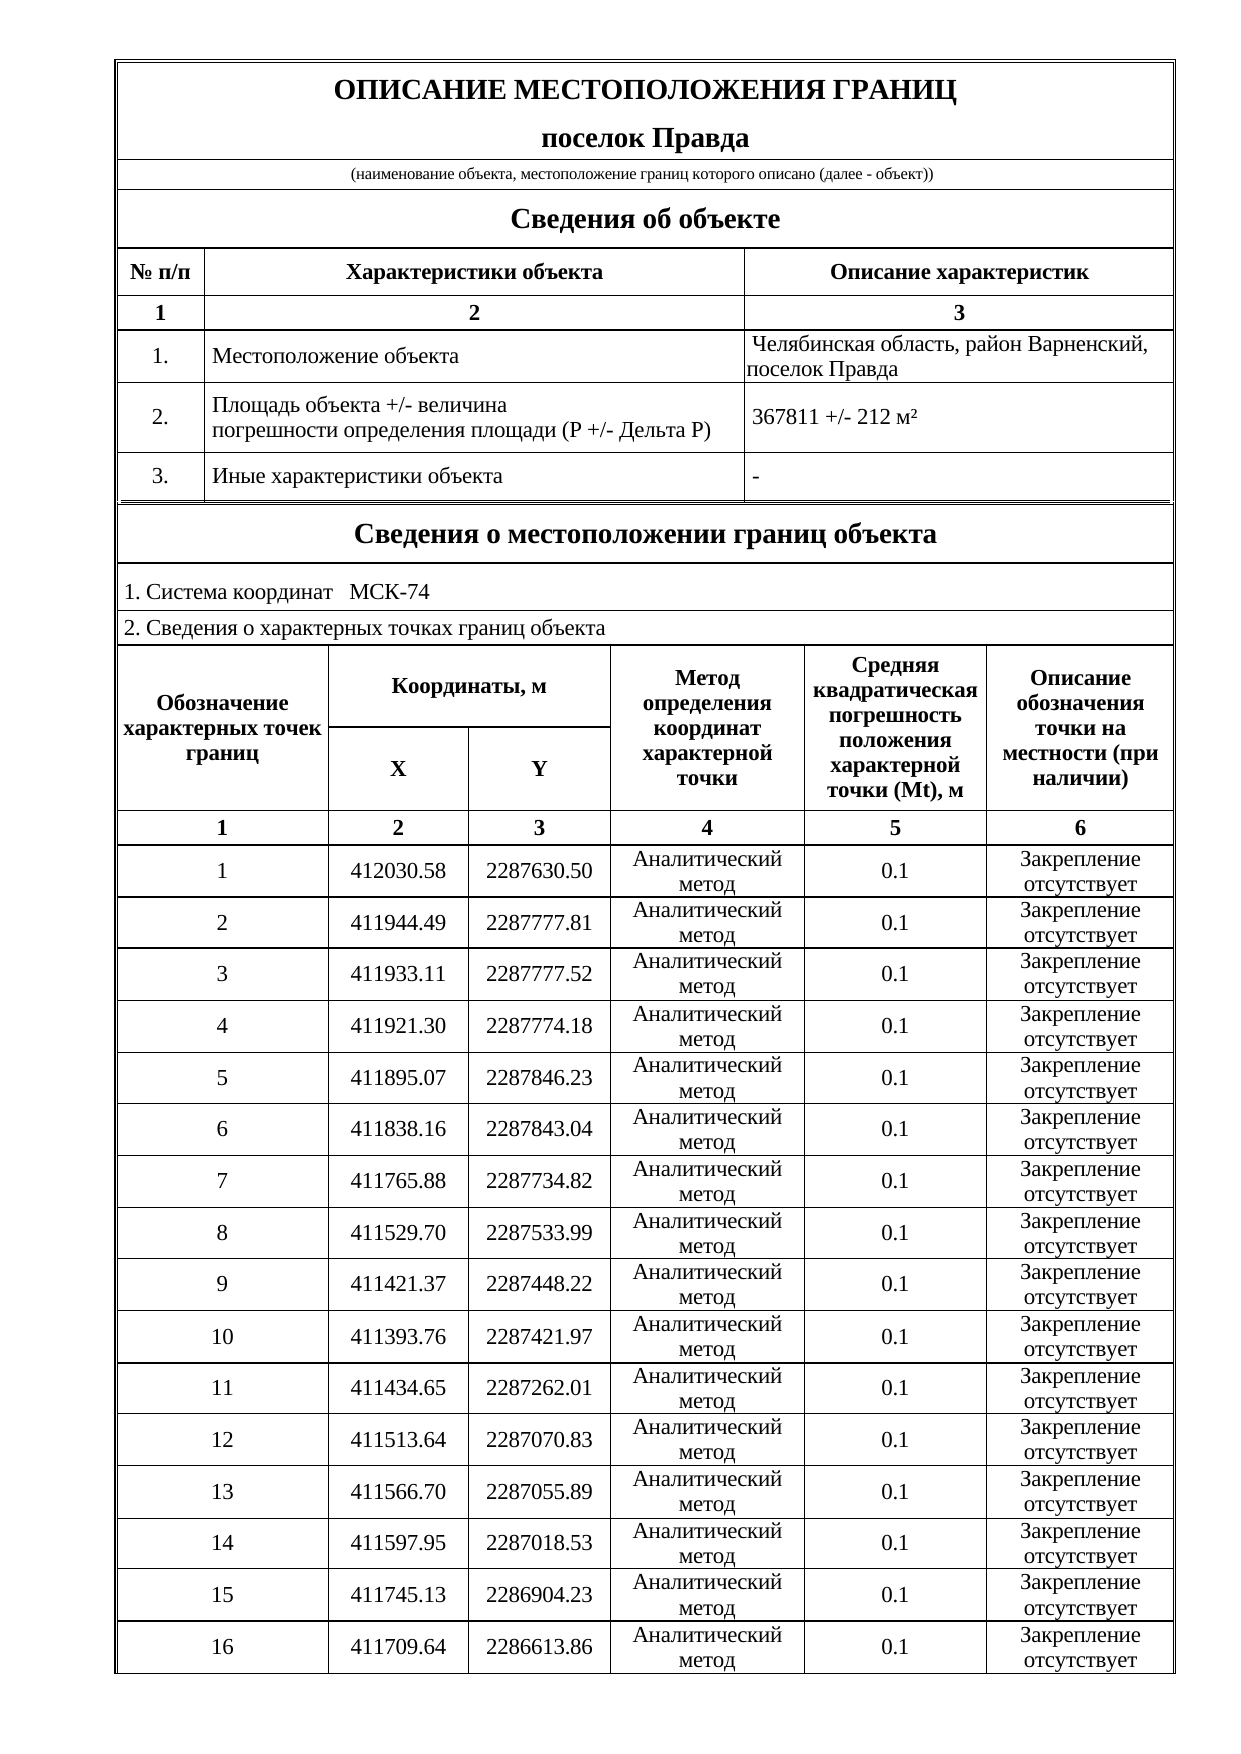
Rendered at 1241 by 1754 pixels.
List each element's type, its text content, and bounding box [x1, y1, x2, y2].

table_cell Закрепление отсутствует [987, 949, 1173, 999]
table_cell Закрепление отсутствует [987, 1104, 1173, 1155]
table_cell 2287018.53 [469, 1519, 610, 1568]
table_cell Аналитический метод [611, 1364, 804, 1413]
table_cell 3 [469, 811, 610, 844]
table_cell 5 [118, 1053, 328, 1102]
table_cell № п/п [118, 249, 204, 295]
table_cell 0.1 [805, 1569, 986, 1620]
table_cell 12 [118, 1414, 328, 1465]
table_cell 3 [745, 296, 1173, 329]
table_cell 0.1 [805, 1364, 986, 1413]
table_cell Закрепление отсутствует [987, 1001, 1173, 1052]
table_cell 411765.88 [329, 1156, 468, 1207]
table_cell 2 [205, 296, 744, 329]
table_cell 2. [118, 383, 204, 452]
table_cell 13 [118, 1466, 328, 1517]
table_cell (наименование объекта, местоположение границ которого описано (далее - объект)) [118, 165, 1168, 189]
table_cell Аналитический метод [611, 1208, 804, 1258]
table_cell 2287421.97 [469, 1311, 610, 1362]
table_cell 3 [118, 949, 328, 999]
table_cell Метод определения координат характерной точки [611, 646, 804, 810]
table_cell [987, 1569, 1173, 1620]
table_cell 10 [118, 1311, 328, 1362]
table_cell Аналитический метод [611, 1259, 804, 1310]
table_cell - [745, 453, 1173, 499]
table_cell Закрепление отсутствует [987, 1311, 1173, 1362]
table_cell 2287777.81 [469, 898, 610, 947]
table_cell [987, 1622, 1173, 1673]
table_cell 411745.13 [329, 1569, 468, 1620]
table_cell 2287055.89 [469, 1466, 610, 1517]
table_cell Обозначение характерных точек границ [118, 646, 328, 810]
table_cell 2287734.82 [469, 1156, 610, 1207]
table_cell 411393.76 [329, 1311, 468, 1362]
table_cell 4 [611, 811, 804, 844]
table_cell 2287777.52 [469, 949, 610, 999]
table_cell 3. [118, 453, 204, 499]
table_cell 1. [118, 331, 204, 382]
table_cell Аналитический метод [611, 949, 804, 999]
table_cell Челябинская область, район Варненский, поселок Правда [745, 331, 1173, 382]
table_cell 411434.65 [329, 1364, 468, 1413]
table_cell 0.1 [805, 949, 986, 999]
table_cell Аналитический метод [611, 898, 804, 947]
table_cell [118, 160, 1173, 165]
table_cell 0.1 [805, 1104, 986, 1155]
table_cell 0.1 [805, 1156, 986, 1207]
table_cell [116, 500, 1174, 504]
table_cell 2287533.99 [469, 1208, 610, 1258]
table_cell 2287070.83 [469, 1414, 610, 1465]
table_cell Закрепление отсутствует [987, 1519, 1173, 1568]
table_cell Закрепление отсутствует [987, 1364, 1173, 1413]
table_cell 2286613.86 [469, 1622, 610, 1673]
table_cell 0.1 [805, 1311, 986, 1362]
table_cell 5 [805, 811, 986, 844]
table_cell X [329, 728, 468, 810]
table_cell Площадь объекта +/- величина погрешности определения площади (Р +/- Дельта Р) [205, 383, 744, 452]
table_cell 411933.11 [329, 949, 468, 999]
table_cell 2. Сведения о характерных точках границ объекта [118, 611, 1173, 644]
table_cell 412030.58 [329, 846, 468, 896]
table_cell Закрепление отсутствует [987, 1259, 1173, 1310]
table_cell поселок Правда [118, 117, 1173, 159]
table_cell Сведения об объекте [118, 190, 1173, 247]
table_cell 0.1 [805, 1466, 986, 1517]
table_cell 9 [118, 1259, 328, 1310]
table_cell Аналитический метод [611, 1466, 804, 1517]
table_cell 411944.49 [329, 898, 468, 947]
table_cell Аналитический метод [611, 1001, 804, 1052]
table_cell 4 [118, 1001, 328, 1052]
table_cell 16 [118, 1622, 328, 1673]
table_cell Аналитический метод [611, 1156, 804, 1207]
table_cell 411709.64 [329, 1622, 468, 1673]
table_cell Координаты, м [329, 646, 610, 726]
table_cell 0.1 [805, 1622, 986, 1673]
table_cell 8 [118, 1208, 328, 1258]
table_cell 2 [329, 811, 468, 844]
table_cell Закрепление отсутствует [987, 1466, 1173, 1517]
table_cell 0.1 [805, 1053, 986, 1102]
table_cell 411421.37 [329, 1259, 468, 1310]
table_cell 7 [118, 1156, 328, 1207]
table_cell 411513.64 [329, 1414, 468, 1465]
table_cell 6 [987, 811, 1173, 844]
table_cell 1. Система координат МСК-74 [118, 574, 1173, 610]
table_cell 411838.16 [329, 1104, 468, 1155]
table_cell 367811 +/- 212 м² [745, 383, 1173, 452]
table_cell Описание характеристик [745, 249, 1173, 295]
table_header ОПИСАНИЕ МЕСТОПОЛОЖЕНИЯ ГРАНИЦ [118, 63, 1173, 117]
table_cell 0.1 [805, 1259, 986, 1310]
table_cell Сведения о местоположении границ объекта [118, 505, 1173, 562]
table_cell 15 [118, 1569, 328, 1620]
table_cell 0.1 [805, 846, 986, 896]
table_cell Характеристики объекта [205, 249, 744, 295]
table_cell Закрепление отсутствует [987, 846, 1173, 896]
table_cell 0.1 [805, 898, 986, 947]
table_cell 0.1 [805, 1519, 986, 1568]
table_cell Аналитический метод [611, 1622, 804, 1673]
table_cell 0.1 [805, 1208, 986, 1258]
table_cell Средняя квадратическая погрешность положения характерной точки (Мt), м [805, 646, 986, 810]
table_cell 411597.95 [329, 1519, 468, 1568]
table_cell Аналитический метод [611, 1519, 804, 1568]
table_cell 411921.30 [329, 1001, 468, 1052]
table_cell [1169, 165, 1173, 189]
table_cell Аналитический метод [611, 1053, 804, 1102]
table_cell Аналитический метод [611, 1569, 804, 1620]
table_cell Аналитический метод [611, 1414, 804, 1465]
table_cell Закрепление отсутствует [987, 1414, 1173, 1465]
table_cell 2 [118, 898, 328, 947]
table_cell Местоположение объекта [205, 331, 744, 382]
table_cell 411566.70 [329, 1466, 468, 1517]
table_cell Аналитический метод [611, 1104, 804, 1155]
table_cell Закрепление отсутствует [987, 1208, 1173, 1258]
table_cell 411895.07 [329, 1053, 468, 1102]
table_cell 2287630.50 [469, 846, 610, 896]
table_cell 0.1 [805, 1001, 986, 1052]
table_cell 0.1 [805, 1414, 986, 1465]
table_cell Закрепление отсутствует [987, 1156, 1173, 1207]
table_cell 1 [118, 296, 204, 329]
table_cell Аналитический метод [611, 1311, 804, 1362]
table_cell 11 [118, 1364, 328, 1413]
table_cell [118, 564, 1173, 574]
table_cell 2287846.23 [469, 1053, 610, 1102]
table_cell 1 [118, 846, 328, 896]
table_cell Описание обозначения точки на местности (при наличии) [987, 646, 1173, 810]
table_cell 411529.70 [329, 1208, 468, 1258]
table_cell Аналитический метод [611, 846, 804, 896]
table_cell 2287843.04 [469, 1104, 610, 1155]
table_cell 14 [118, 1519, 328, 1568]
table_cell Иные характеристики объекта [205, 453, 744, 499]
table_cell Закрепление отсутствует [987, 898, 1173, 947]
table_cell 2286904.23 [469, 1569, 610, 1620]
table_cell 1 [118, 811, 328, 844]
table_cell 2287262.01 [469, 1364, 610, 1413]
table_cell Y [469, 728, 610, 810]
table_cell 2287774.18 [469, 1001, 610, 1052]
table_cell Закрепление отсутствует [987, 1053, 1173, 1102]
table_cell 6 [118, 1104, 328, 1155]
table_cell 2287448.22 [469, 1259, 610, 1310]
